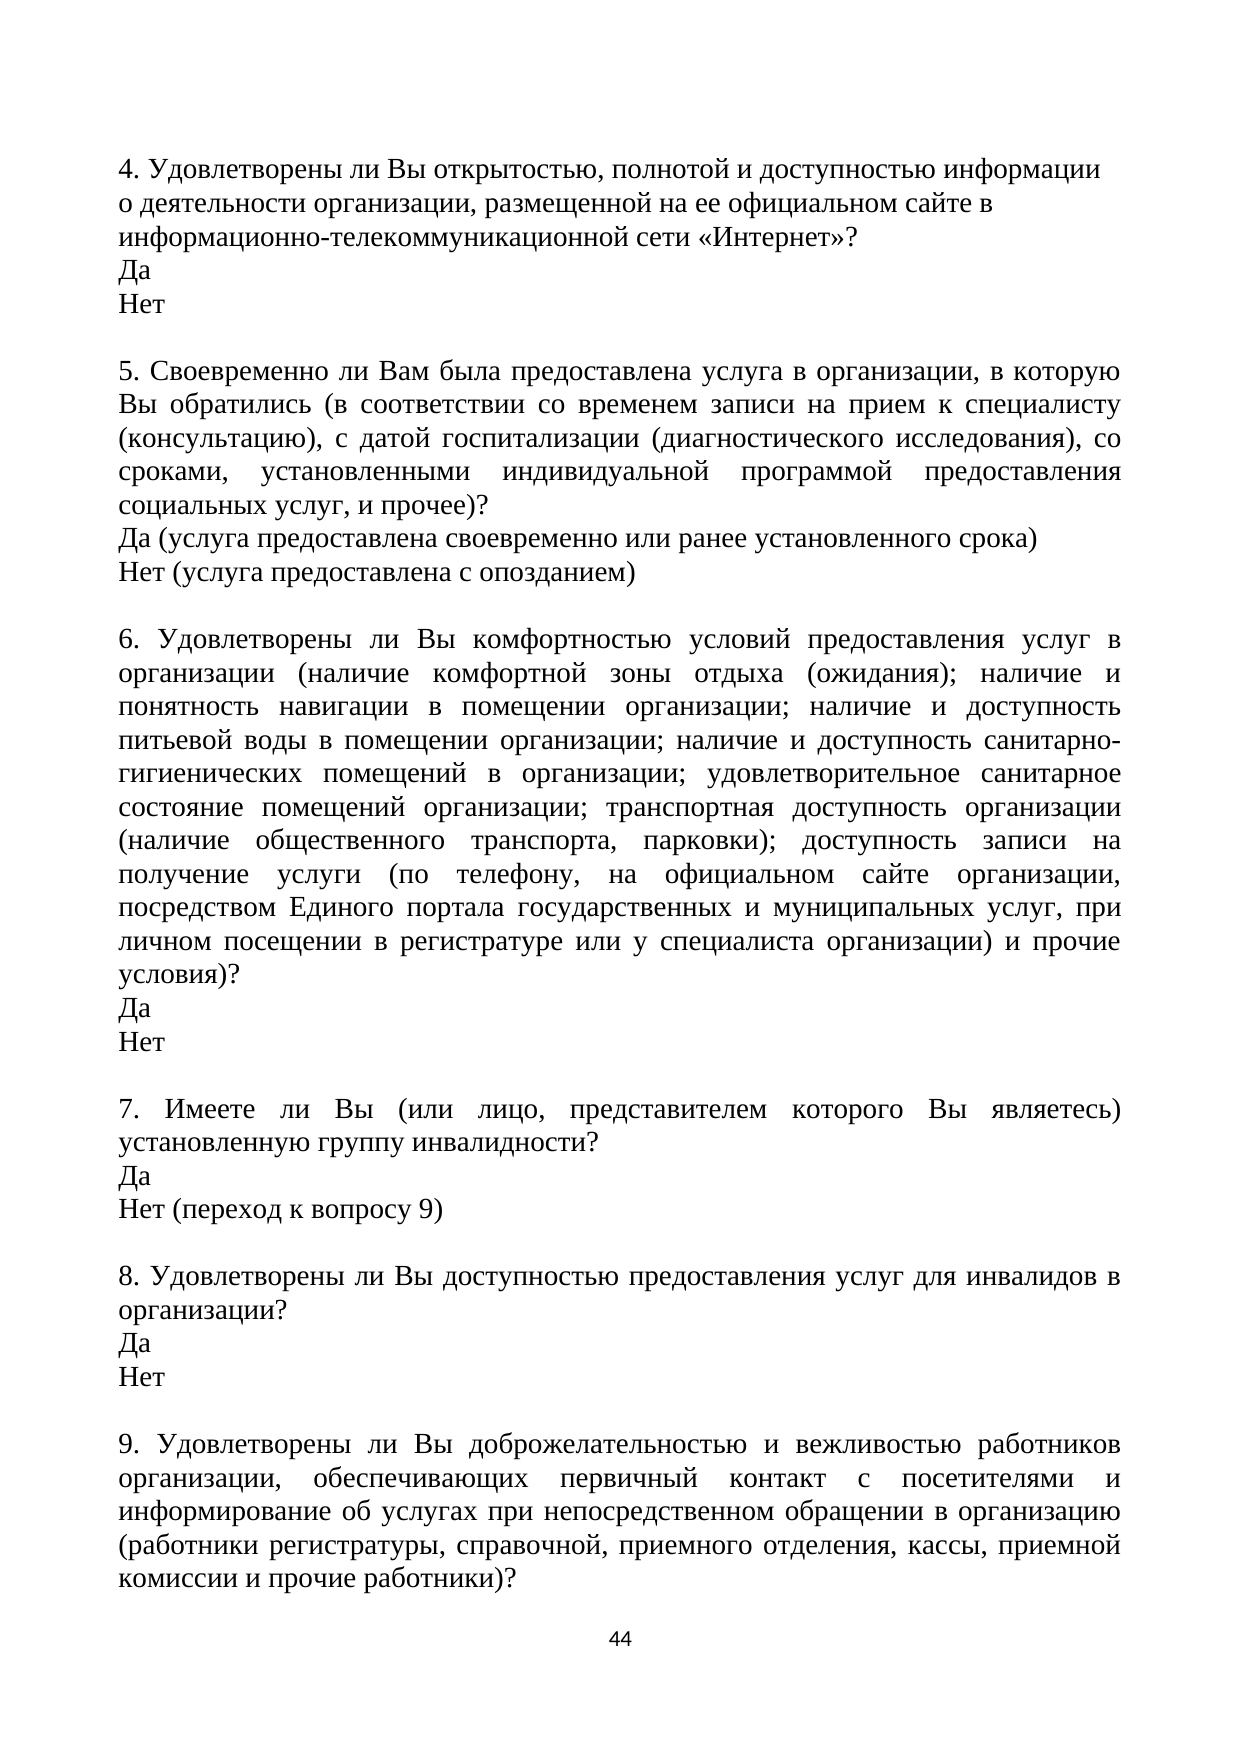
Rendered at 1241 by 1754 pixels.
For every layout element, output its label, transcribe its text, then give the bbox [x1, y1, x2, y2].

text Нет [118, 1359, 1122, 1393]
text 4. Удовлетворены ли Вы открытостью, полнотой и доступностью информации о деятельности организации, размещенной на ее официальном сайте в информационно-телекоммуникационной сети «Интернет»? [118, 152, 1122, 252]
text 6. Удовлетворены ли Вы комфортностью условий предоставления услуг в организации (наличие комфортной зоны отдыха (ожидания); наличие и понятность навигации в помещении организации; наличие и доступность питьевой воды в помещении организации; наличие и доступность санитарно-гигиенических помещений в организации; удовлетворительное санитарное состояние помещений организации; транспортная доступность организации (наличие общественного транспорта, парковки); доступность записи на получение услуги (по телефону, на официальном сайте организации, посредством Единого портала государственных и муниципальных услуг, при личном посещении в регистратуре или у специалиста организации) и прочие условия)? [118, 621, 1122, 990]
text Нет (услуга предоставлена с опозданием) [118, 554, 1122, 588]
text Да [118, 252, 1122, 286]
text Нет [118, 1024, 1122, 1057]
text Да [118, 1326, 1122, 1359]
text 5. Своевременно ли Вам была предоставлена услуга в организации, в которую Вы обратились (в соответствии со временем записи на прием к специалисту (консультацию), с датой госпитализации (диагностического исследования), со сроками, установленными индивидуальной программой предоставления социальных услуг, и прочее)? [118, 353, 1122, 521]
text 8. Удовлетворены ли Вы доступностью предоставления услуг для инвалидов в организации? [118, 1258, 1122, 1326]
text Да [118, 1158, 1122, 1191]
text 9. Удовлетворены ли Вы доброжелательностью и вежливостью работников организации, обеспечивающих первичный контакт с посетителями и информирование об услугах при непосредственном обращении в организацию (работники регистратуры, справочной, приемного отделения, кассы, приемной комиссии и прочие работники)? [118, 1426, 1122, 1594]
text Нет [118, 286, 1122, 319]
text 7. Имеете ли Вы (или лицо, представителем которого Вы являетесь) установленную группу инвалидности? [118, 1091, 1122, 1158]
text Нет (переход к вопросу 9) [118, 1191, 1122, 1225]
text Да (услуга предоставлена своевременно или ранее установленного срока) [118, 521, 1122, 554]
text Да [118, 990, 1122, 1024]
